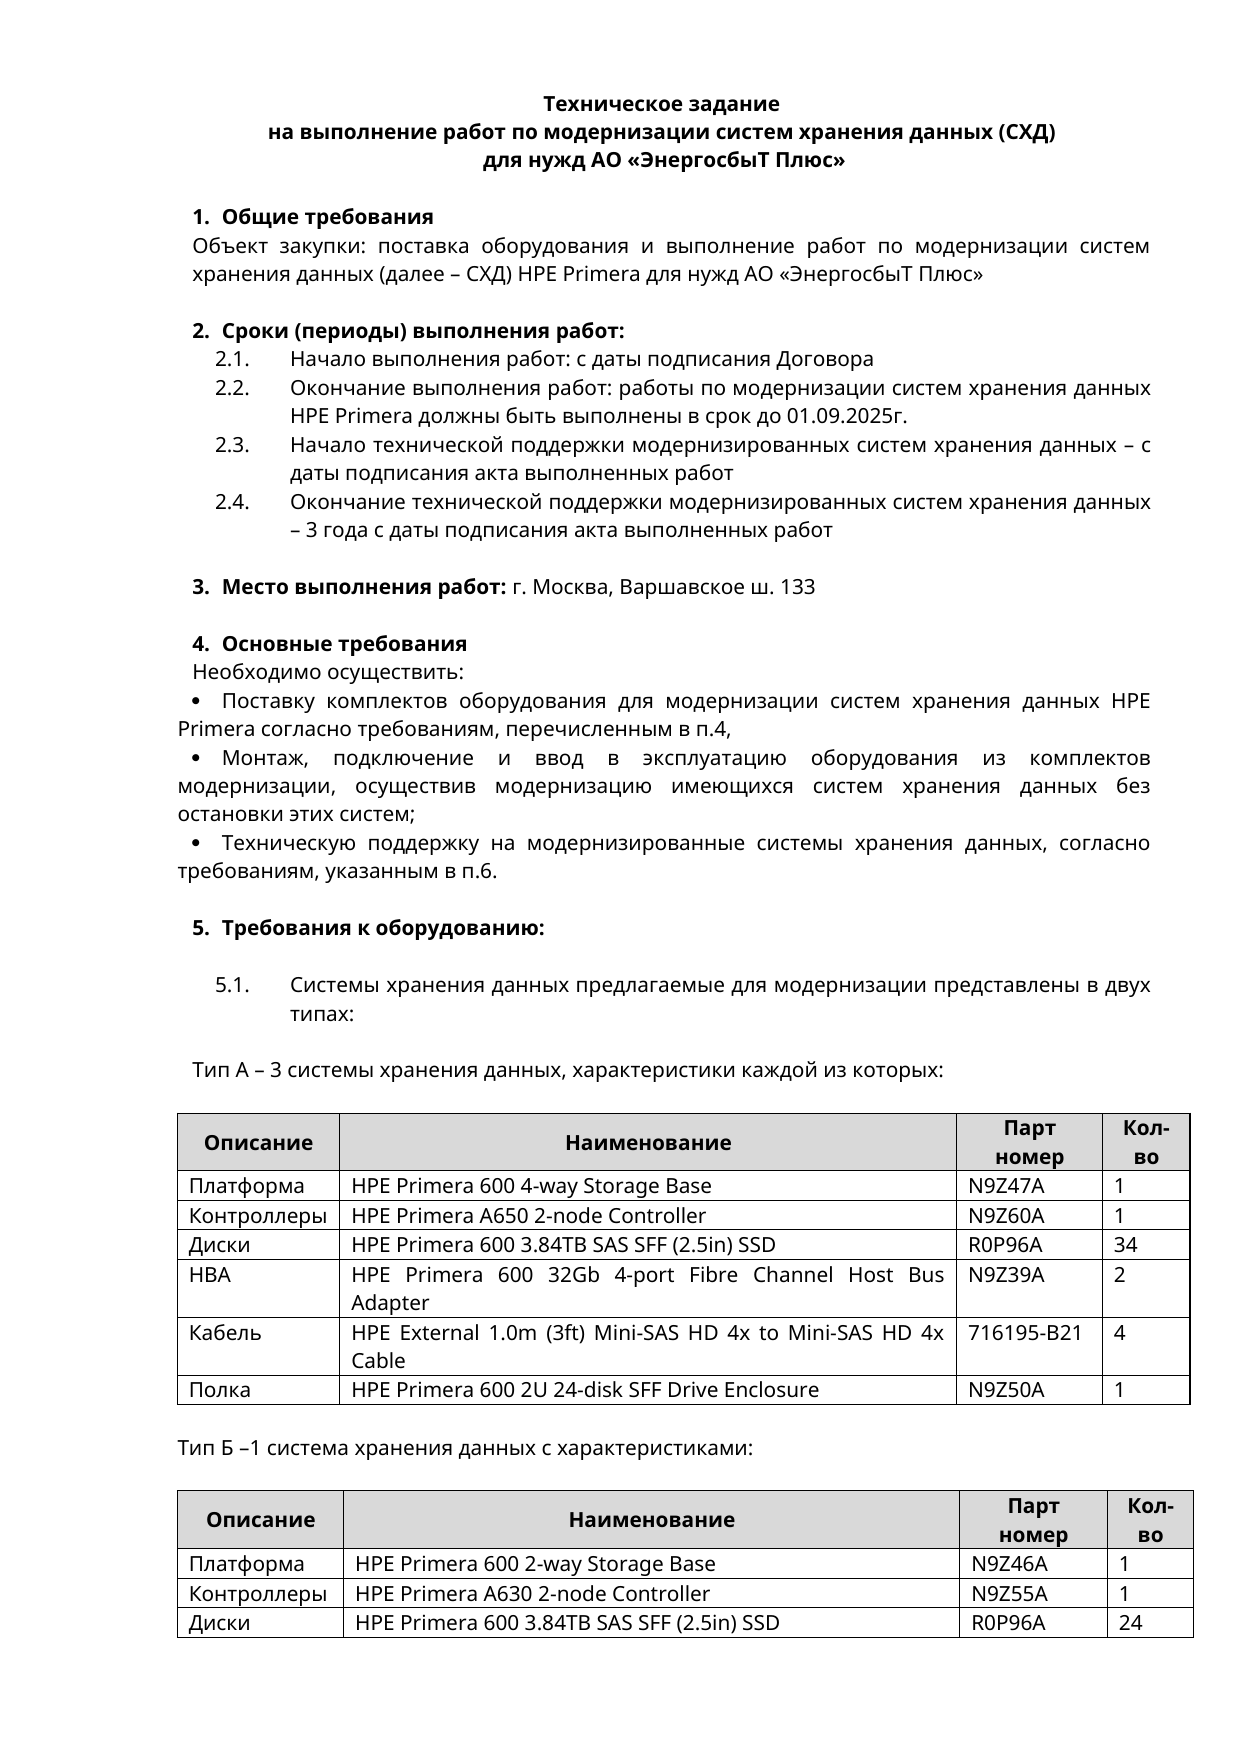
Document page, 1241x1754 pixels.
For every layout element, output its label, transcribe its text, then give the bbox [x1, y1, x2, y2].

table_header Наименование [344, 1491, 959, 1548]
list Тип А – 3 системы хранения данных, характеристики каждой из которых: [177, 1056, 1152, 1084]
list Тип Б –1 система хранения данных с характеристиками: [177, 1433, 1152, 1462]
list Техническую поддержку на модернизированные системы хранения данных, согласно требованиям, указанным в п.6. [177, 828, 1152, 885]
table_cell Кабель [178, 1318, 339, 1374]
table_cell HPE External 1.0m (3ft) Mini-SAS HD 4x to Mini-SAS HD 4x Cable [340, 1318, 956, 1374]
table_header Описание [178, 1491, 343, 1548]
table_cell 716195-B21 [957, 1318, 1102, 1374]
table_cell 1 [1103, 1376, 1189, 1404]
table_cell 1 [1108, 1579, 1193, 1607]
list Окончание выполнения работ: работы по модернизации систем хранения данных HPE Primera должны быть выполнены в срок до 01.09.2025г. [215, 373, 1152, 430]
table_cell N9Z55A [960, 1579, 1107, 1607]
list Системы хранения данных предлагаемые для модернизации представлены в двух типах: [215, 970, 1152, 1027]
list Начало технической поддержки модернизированных систем хранения данных – с даты подписания акта выполненных работ [215, 430, 1152, 487]
table_cell HPE Primera 600 3.84TB SAS SFF (2.5in) SSD [340, 1230, 956, 1259]
table_cell 34 [1103, 1230, 1189, 1259]
table_cell N9Z46A [960, 1549, 1107, 1578]
table_cell Диски [178, 1608, 343, 1637]
table_header Описание [178, 1114, 339, 1170]
table_cell HPE Primera A630 2-node Controller [344, 1579, 959, 1607]
table_header Наименование [340, 1114, 956, 1170]
text Необходимо осуществить: [177, 657, 1152, 686]
table_cell HPE Primera 600 2-way Storage Base [344, 1549, 959, 1578]
table_cell Платформа [178, 1549, 343, 1578]
table_header Кол-во [1108, 1491, 1193, 1548]
table_cell Контроллеры [178, 1201, 339, 1229]
list Сроки (периоды) выполнения работ: [177, 316, 1152, 344]
table_cell Платформа [178, 1171, 339, 1200]
table_cell N9Z39A [957, 1260, 1102, 1317]
table_cell HPE Primera 600 3.84TB SAS SFF (2.5in) SSD [344, 1608, 959, 1637]
table_cell R0P96A [957, 1230, 1102, 1259]
list Окончание технической поддержки модернизированных систем хранения данных – 3 года с даты подписания акта выполненных работ [215, 487, 1152, 544]
list Монтаж, подключение и ввод в эксплуатацию оборудования из комплектов модернизации, осуществив модернизацию имеющихся систем хранения данных без остановки этих систем; [177, 743, 1152, 828]
table_header Парт номер [960, 1491, 1107, 1548]
list Основные требования [177, 629, 1152, 657]
table_cell 1 [1103, 1201, 1189, 1229]
table_cell 1 [1108, 1549, 1193, 1578]
list Общие требования [177, 202, 1152, 231]
list Поставку комплектов оборудования для модернизации систем хранения данных HPE Primera согласно требованиям, перечисленным в п.4, [177, 686, 1152, 743]
table_cell HPE Primera 600 32Gb 4-port Fibre Channel Host Bus Adapter [340, 1260, 956, 1317]
list Место выполнения работ: г. Москва, Варшавское ш. 133 [177, 572, 1152, 601]
list Начало выполнения работ: с даты подписания Договора [215, 344, 1152, 373]
table_header Кол-во [1103, 1114, 1189, 1170]
table_cell 1 [1103, 1171, 1189, 1200]
table_cell N9Z47A [957, 1171, 1102, 1200]
table_cell Диски [178, 1230, 339, 1259]
table_cell HBA [178, 1260, 339, 1317]
table_cell HPE Primera 600 2U 24-disk SFF Drive Enclosure [340, 1376, 956, 1404]
table_cell Полка [178, 1376, 339, 1404]
text Техническое задание на выполнение работ по модернизации систем хранения данных (СХД) для нужд АО «ЭнергосбыТ Плюс» [177, 89, 1152, 174]
list Объект закупки: поставка оборудования и выполнение работ по модернизации систем хранения данных (далее – СХД) HPE Primera для нужд АО «ЭнергосбыТ Плюс» [192, 231, 1152, 288]
table_cell N9Z50A [957, 1376, 1102, 1404]
table_header Парт номер [957, 1114, 1102, 1170]
list Требования к оборудованию: [177, 913, 1152, 942]
table_cell HPE Primera A650 2-node Controller [340, 1201, 956, 1229]
table_cell HPE Primera 600 4-way Storage Base [340, 1171, 956, 1200]
table_cell 2 [1103, 1260, 1189, 1317]
table_cell Контроллеры [178, 1579, 343, 1607]
table_cell 24 [1108, 1608, 1193, 1637]
table_cell 4 [1103, 1318, 1189, 1374]
table_cell N9Z60A [957, 1201, 1102, 1229]
table_cell R0P96A [960, 1608, 1107, 1637]
